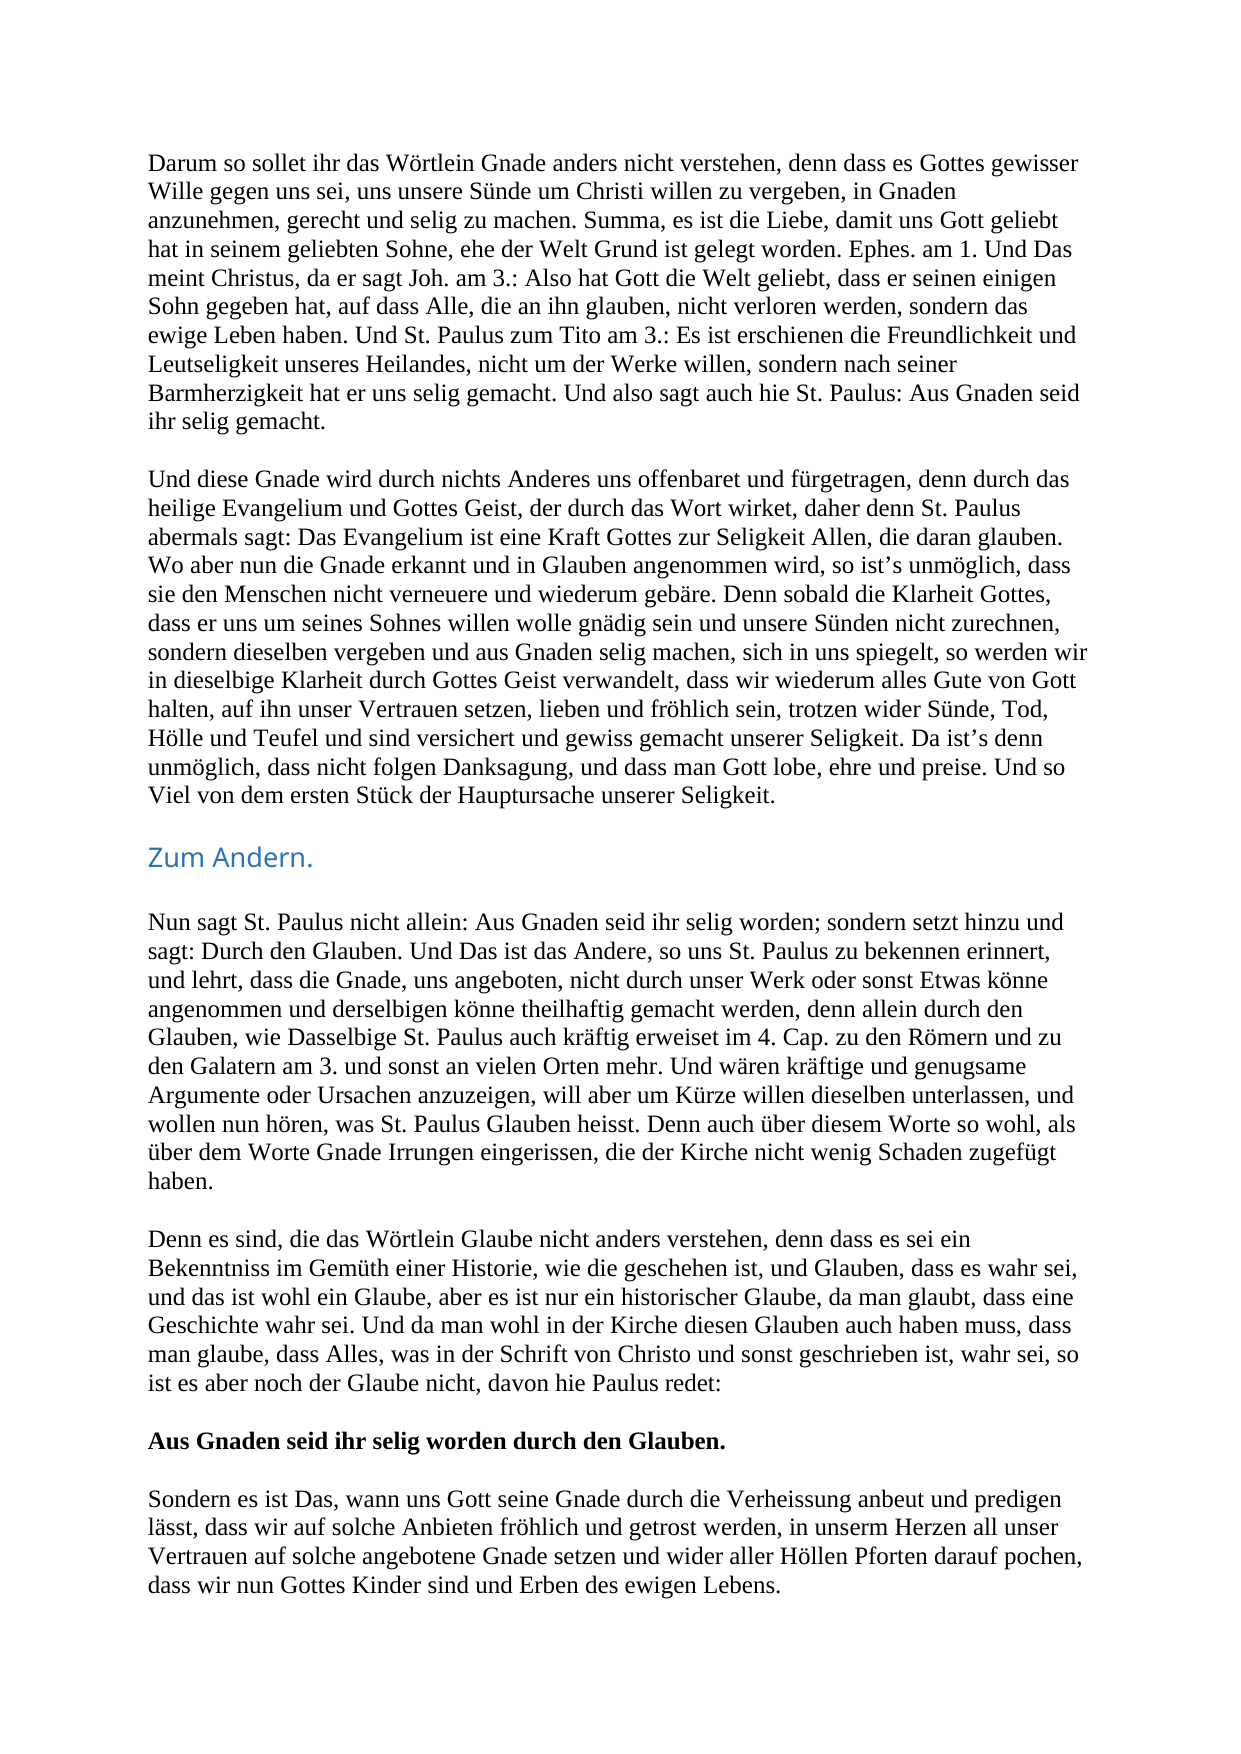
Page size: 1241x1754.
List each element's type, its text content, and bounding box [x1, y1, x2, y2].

text Sondern es ist Das, wann uns Gott seine Gnade durch die Verheissung anbeut und predigen lässt, dass wir auf solche Anbieten fröhlich und getrost werden, in unserm Herzen all unser Vertrauen auf solche angebotene Gnade setzen und wider aller Höllen Pforten darauf pochen, dass wir nun Gottes Kinder sind und Erben des ewigen Lebens. [148, 1484, 1093, 1599]
text Nun sagt St. Paulus nicht allein: Aus Gnaden seid ihr selig worden; sondern setzt hinzu und sagt: Durch den Glauben. Und Das ist das Andere, so uns St. Paulus zu bekennen erinnert, und lehrt, dass die Gnade, uns angeboten, nicht durch unser Werk oder sonst Etwas könne angenommen und derselbigen könne theilhaftig gemacht werden, denn allein durch den Glauben, wie Dasselbige St. Paulus auch kräftig erweiset im 4. Cap. zu den Römern und zu den Galatern am 3. und sonst an vielen Orten mehr. Und wären kräftige und genugsame Argumente oder Ursachen anzuzeigen, will aber um Kürze willen dieselben unterlassen, und wollen nun hören, was St. Paulus Glauben heisst. Denn auch über diesem Worte so wohl, als über dem Worte Gnade Irrungen eingerissen, die der Kirche nicht wenig Schaden zugefügt haben. [148, 907, 1093, 1195]
text Denn es sind, die das Wörtlein Glaube nicht anders verstehen, denn dass es sei ein Bekenntniss im Gemüth einer Historie, wie die geschehen ist, und Glauben, dass es wahr sei, und das ist wohl ein Glaube, aber es ist nur ein historischer Glaube, da man glaubt, dass eine Geschichte wahr sei. Und da man wohl in der Kirche diesen Glauben auch haben muss, dass man glaube, dass Alles, was in der Schrift von Christo und sonst geschrieben ist, wahr sei, so ist es aber noch der Glaube nicht, davon hie Paulus redet: [148, 1224, 1093, 1397]
text Und diese Gnade wird durch nichts Anderes uns offenbaret und fürgetragen, denn durch das heilige Evangelium und Gottes Geist, der durch das Wort wirket, daher denn St. Paulus abermals sagt: Das Evangelium ist eine Kraft Gottes zur Seligkeit Allen, die daran glauben. Wo aber nun die Gnade erkannt und in Glauben angenommen wird, so ist’s unmöglich, dass sie den Menschen nicht verneuere und wiederum gebäre. Denn sobald die Klarheit Gottes, dass er uns um seines Sohnes willen wolle gnädig sein und unsere Sünden nicht zurechnen, sondern dieselben vergeben und aus Gnaden selig machen, sich in uns spiegelt, so werden wir in dieselbige Klarheit durch Gottes Geist verwandelt, dass wir wiederum alles Gute von Gott halten, auf ihn unser Vertrauen setzen, lieben und fröhlich sein, trotzen wider Sünde, Tod, Hölle und Teufel und sind versichert und gewiss gemacht unserer Seligkeit. Da ist’s denn unmöglich, dass nicht folgen Danksagung, und dass man Gott lobe, ehre und preise. Und so Viel von dem ersten Stück der Hauptursache unserer Seligkeit. [148, 464, 1093, 809]
text Aus Gnaden seid ihr selig worden durch den Glauben. [148, 1426, 1093, 1454]
subtitle Zum Andern. [148, 838, 1093, 875]
text Darum so sollet ihr das Wörtlein Gnade anders nicht verstehen, denn dass es Gottes gewisser Wille gegen uns sei, uns unsere Sünde um Christi willen zu vergeben, in Gnaden anzunehmen, gerecht und selig zu machen. Summa, es ist die Liebe, damit uns Gott geliebt hat in seinem geliebten Sohne, ehe der Welt Grund ist gelegt worden. Ephes. am 1. Und Das meint Christus, da er sagt Joh. am 3.: Also hat Gott die Welt geliebt, dass er seinen einigen Sohn gegeben hat, auf dass Alle, die an ihn glauben, nicht verloren werden, sondern das ewige Leben haben. Und St. Paulus zum Tito am 3.: Es ist erschienen die Freundlichkeit und Leutseligkeit unseres Heilandes, nicht um der Werke willen, sondern nach seiner Barmherzigkeit hat er uns selig gemacht. Und also sagt auch hie St. Paulus: Aus Gnaden seid ihr selig gemacht. [148, 148, 1093, 435]
